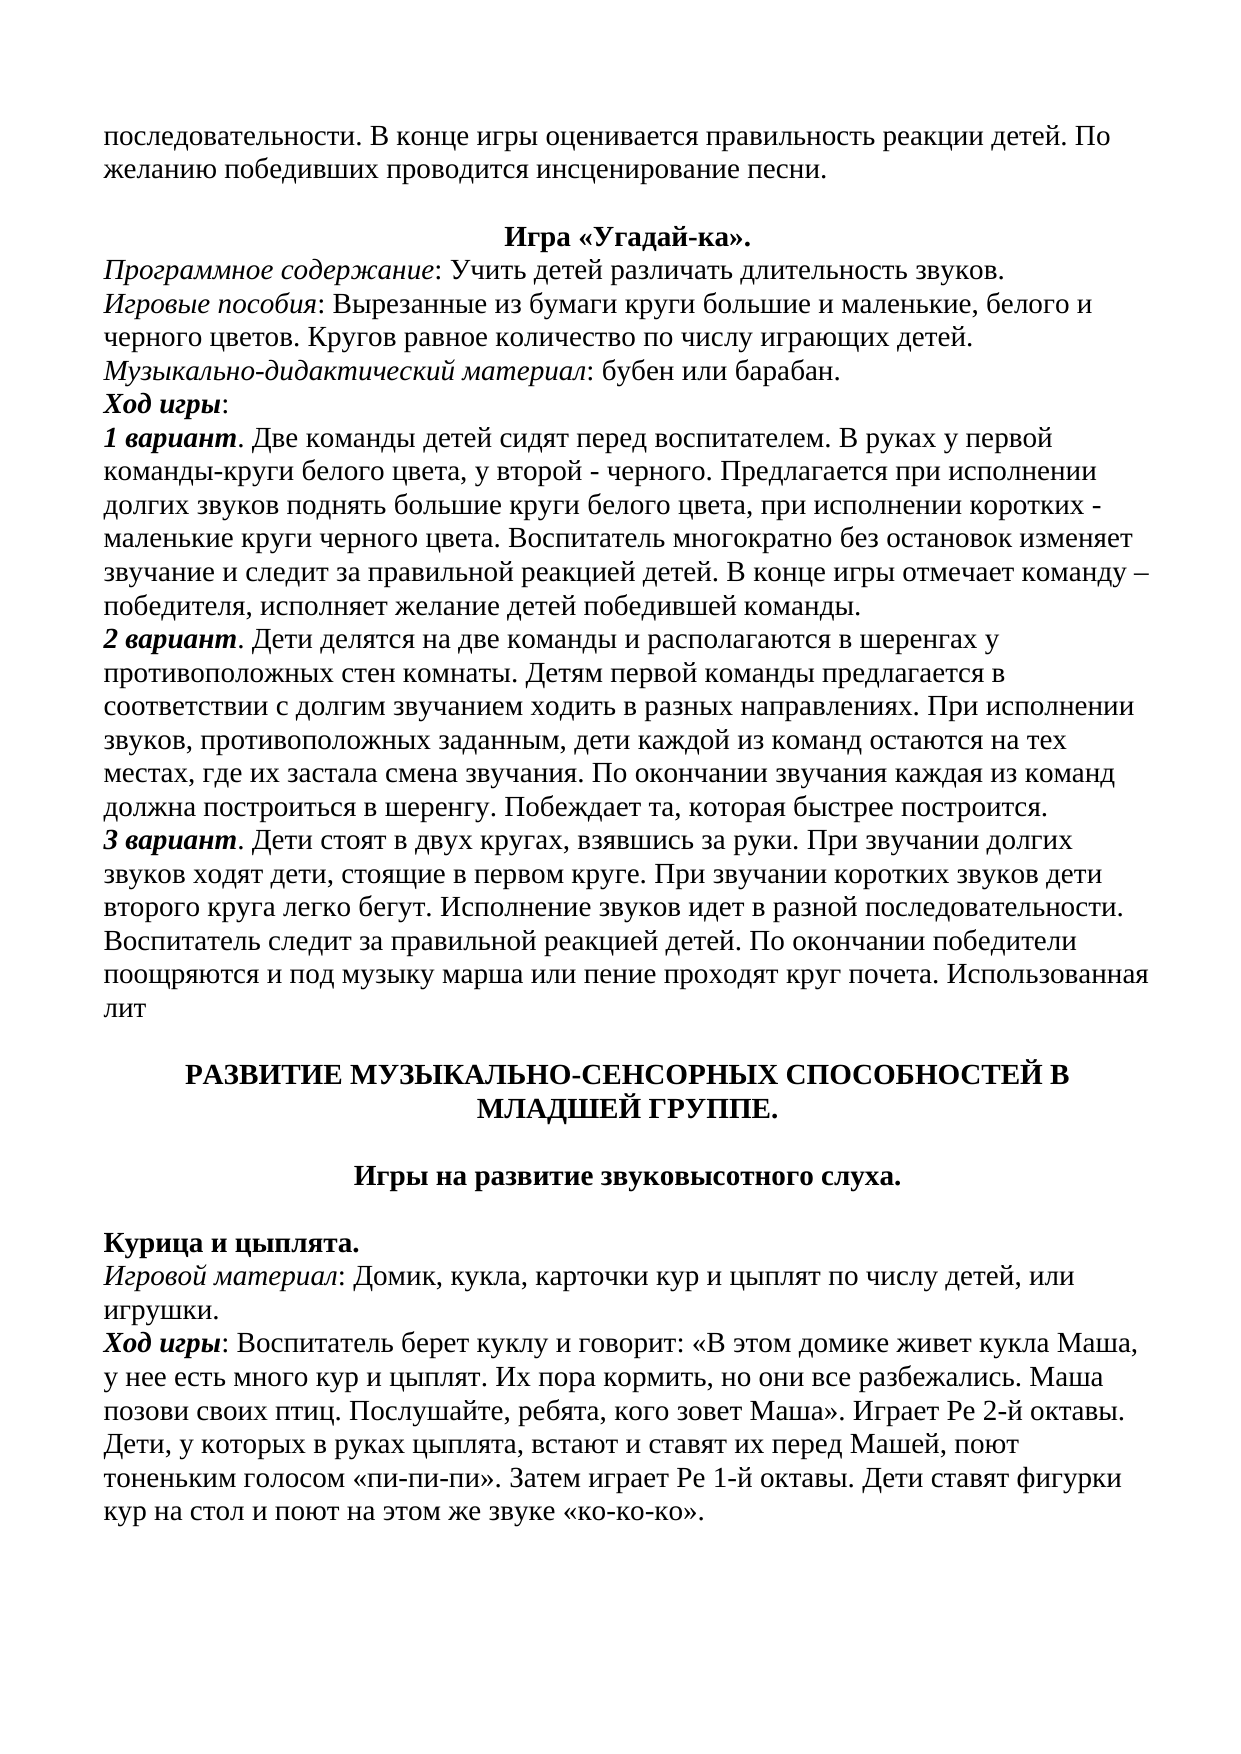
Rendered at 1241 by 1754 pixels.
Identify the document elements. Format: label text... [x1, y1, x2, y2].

text Ход игры: [103, 386, 1152, 420]
text Музыкально-дидактический материал: бубен или барабан. [103, 353, 1152, 386]
text Игры на развитие звуковысотного слуха. [103, 1158, 1152, 1191]
text 1 вариант. Две команды детей сидят перед воспитателем. В руках у первой команды-круги белого цвета, у второй - черного. Предлагается при исполнении долгих звуков поднять большие круги белого цвета, при исполнении коротких -маленькие круги черного цвета. Воспитатель многократно без остановок изменяет звучание и следит за правильной реакцией детей. В конце игры отмечает команду – победителя, исполняет желание детей победившей команды. [103, 420, 1152, 621]
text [103, 118, 1152, 185]
text Курица и цыплята. [103, 1225, 1152, 1258]
text 3 вариант. Дети стоят в двух кругах, взявшись за руки. При звучании долгих звуков ходят дети, стоящие в первом круге. При звучании коротких звуков дети второго круга легко бегут. Исполнение звуков идет в разной последовательности. Воспитатель следит за правильной реакцией детей. По окончании победители поощряются и под музыку марша или пение проходят круг почета. Использованная лит [103, 822, 1152, 1024]
text Игра «Угадай-ка». [103, 219, 1152, 252]
text Игровой материал: Домик, кукла, карточки кур и цыплят по числу детей, или игрушки. [103, 1258, 1152, 1326]
text 2 вариант. Дети делятся на две команды и располагаются в шеренгах у противоположных стен комнаты. Детям первой команды предлагается в соответствии с долгим звучанием ходить в разных направлениях. При исполнении звуков, противоположных заданным, дети каждой из команд остаются на тех местах, где их застала смена звучания. По окончании звучания каждая из команд должна построиться в шеренгу. Побеждает та, которая быстрее построится. [103, 621, 1152, 822]
text Программное содержание: Учить детей различать длительность звуков. [103, 252, 1152, 286]
text РАЗВИТИЕ МУЗЫКАЛЬНО-СЕНСОРНЫХ СПОСОБНОСТЕЙ В МЛАДШЕЙ ГРУППЕ. [103, 1057, 1152, 1124]
text Ход игры: Воспитатель берет куклу и говорит: «В этом домике живет кукла Маша, у нее есть много кур и цыплят. Их пора кормить, но они все разбежались. Маша позови своих птиц. Послушайте, ребята, кого зовет Маша». Играет Ре 2-й октавы. Дети, у которых в руках цыплята, встают и ставят их перед Машей, поют тоненьким голосом «пи-пи-пи». Затем играет Ре 1-й октавы. Дети ставят фигурки кур на стол и поют на этом же звуке «ко-ко-ко». [103, 1326, 1152, 1527]
text Игровые пособия: Вырезанные из бумаги круги большие и маленькие, белого и черного цветов. Кругов равное количество по числу играющих детей. [103, 286, 1152, 353]
